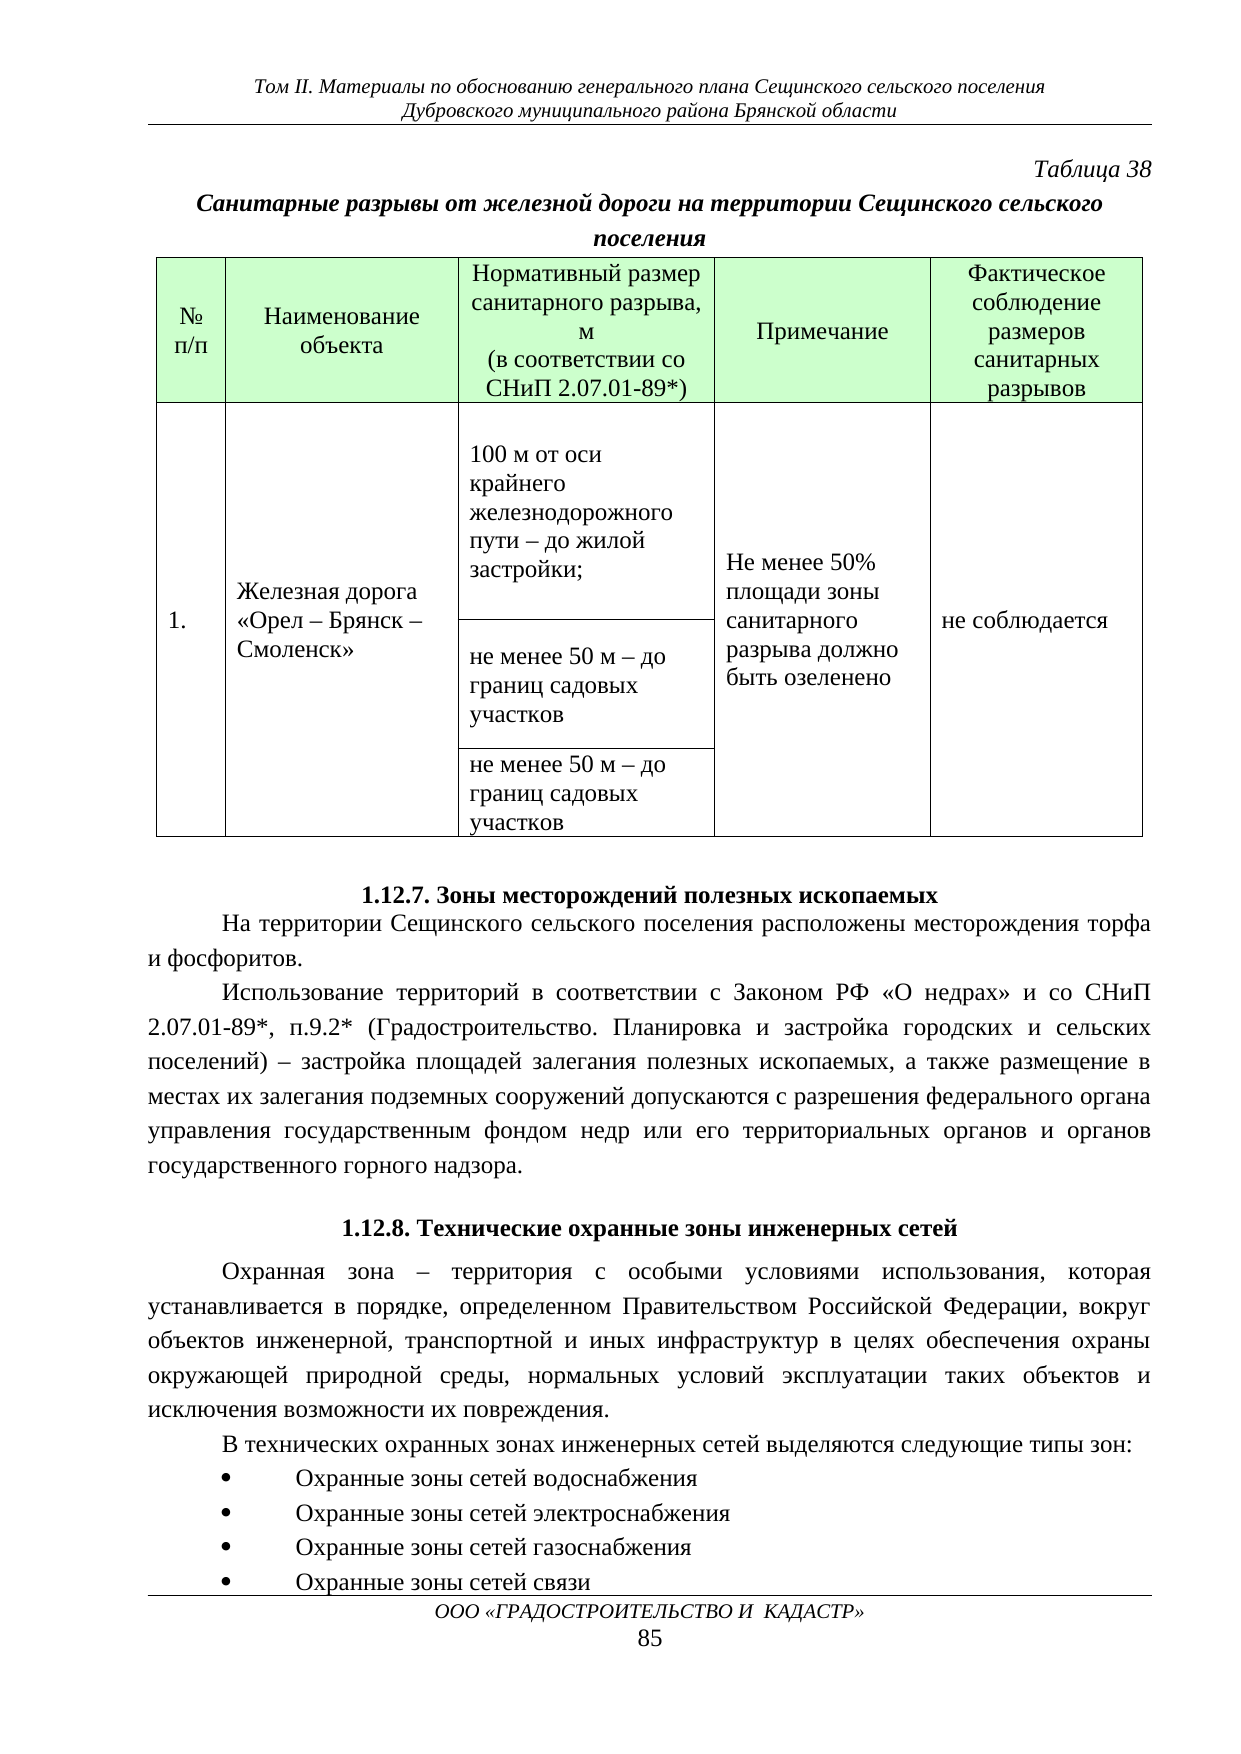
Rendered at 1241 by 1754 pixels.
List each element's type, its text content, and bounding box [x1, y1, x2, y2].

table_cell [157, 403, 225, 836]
text В технических охранных зонах инженерных сетей выделяются следующие типы зон: [148, 1429, 1152, 1457]
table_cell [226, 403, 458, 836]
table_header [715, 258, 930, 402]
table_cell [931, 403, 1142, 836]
text Санитарные разрывы от железной дороги на территории Сещинского сельского поселения [148, 188, 1152, 252]
text 1.12.7. Зоны месторождений полезных ископаемых [148, 880, 1152, 908]
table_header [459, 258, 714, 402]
text На территории Сещинского сельского поселения расположены месторождения торфа и фосфоритов. [148, 908, 1152, 972]
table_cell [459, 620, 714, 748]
list Охранные зоны сетей электроснабжения [148, 1498, 1152, 1526]
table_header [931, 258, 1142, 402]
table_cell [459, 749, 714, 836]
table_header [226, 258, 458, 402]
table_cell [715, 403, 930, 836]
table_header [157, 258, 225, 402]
text Таблица 38 [148, 154, 1152, 183]
text Использование территорий в соответствии с Законом РФ «О недрах» и со СНиП 2.07.01-89*, п.9.2* (Градостроительство. Планировка и застройка городских и сельских поселений) – застройка площадей залегания полезных ископаемых, а также размещение в местах их залегания подземных сооружений допускаются с разрешения федерального органа управления государственным фондом недр или его территориальных органов и органов государственного горного надзора. [148, 977, 1152, 1179]
text Охранная зона – территория с особыми условиями использования, которая устанавливается в порядке, определенном Правительством Российской Федерации, вокруг объектов инженерной, транспортной и иных инфраструктур в целях обеспечения охраны окружающей природной среды, нормальных условий эксплуатации таких объектов и исключения возможности их повреждения. [148, 1256, 1152, 1423]
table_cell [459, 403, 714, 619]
list Охранные зоны сетей водоснабжения [148, 1463, 1152, 1492]
list Охранные зоны сетей газоснабжения [148, 1532, 1152, 1561]
list Охранные зоны сетей связи [148, 1567, 1152, 1595]
text 1.12.8. Технические охранные зоны инженерных сетей [148, 1213, 1152, 1242]
